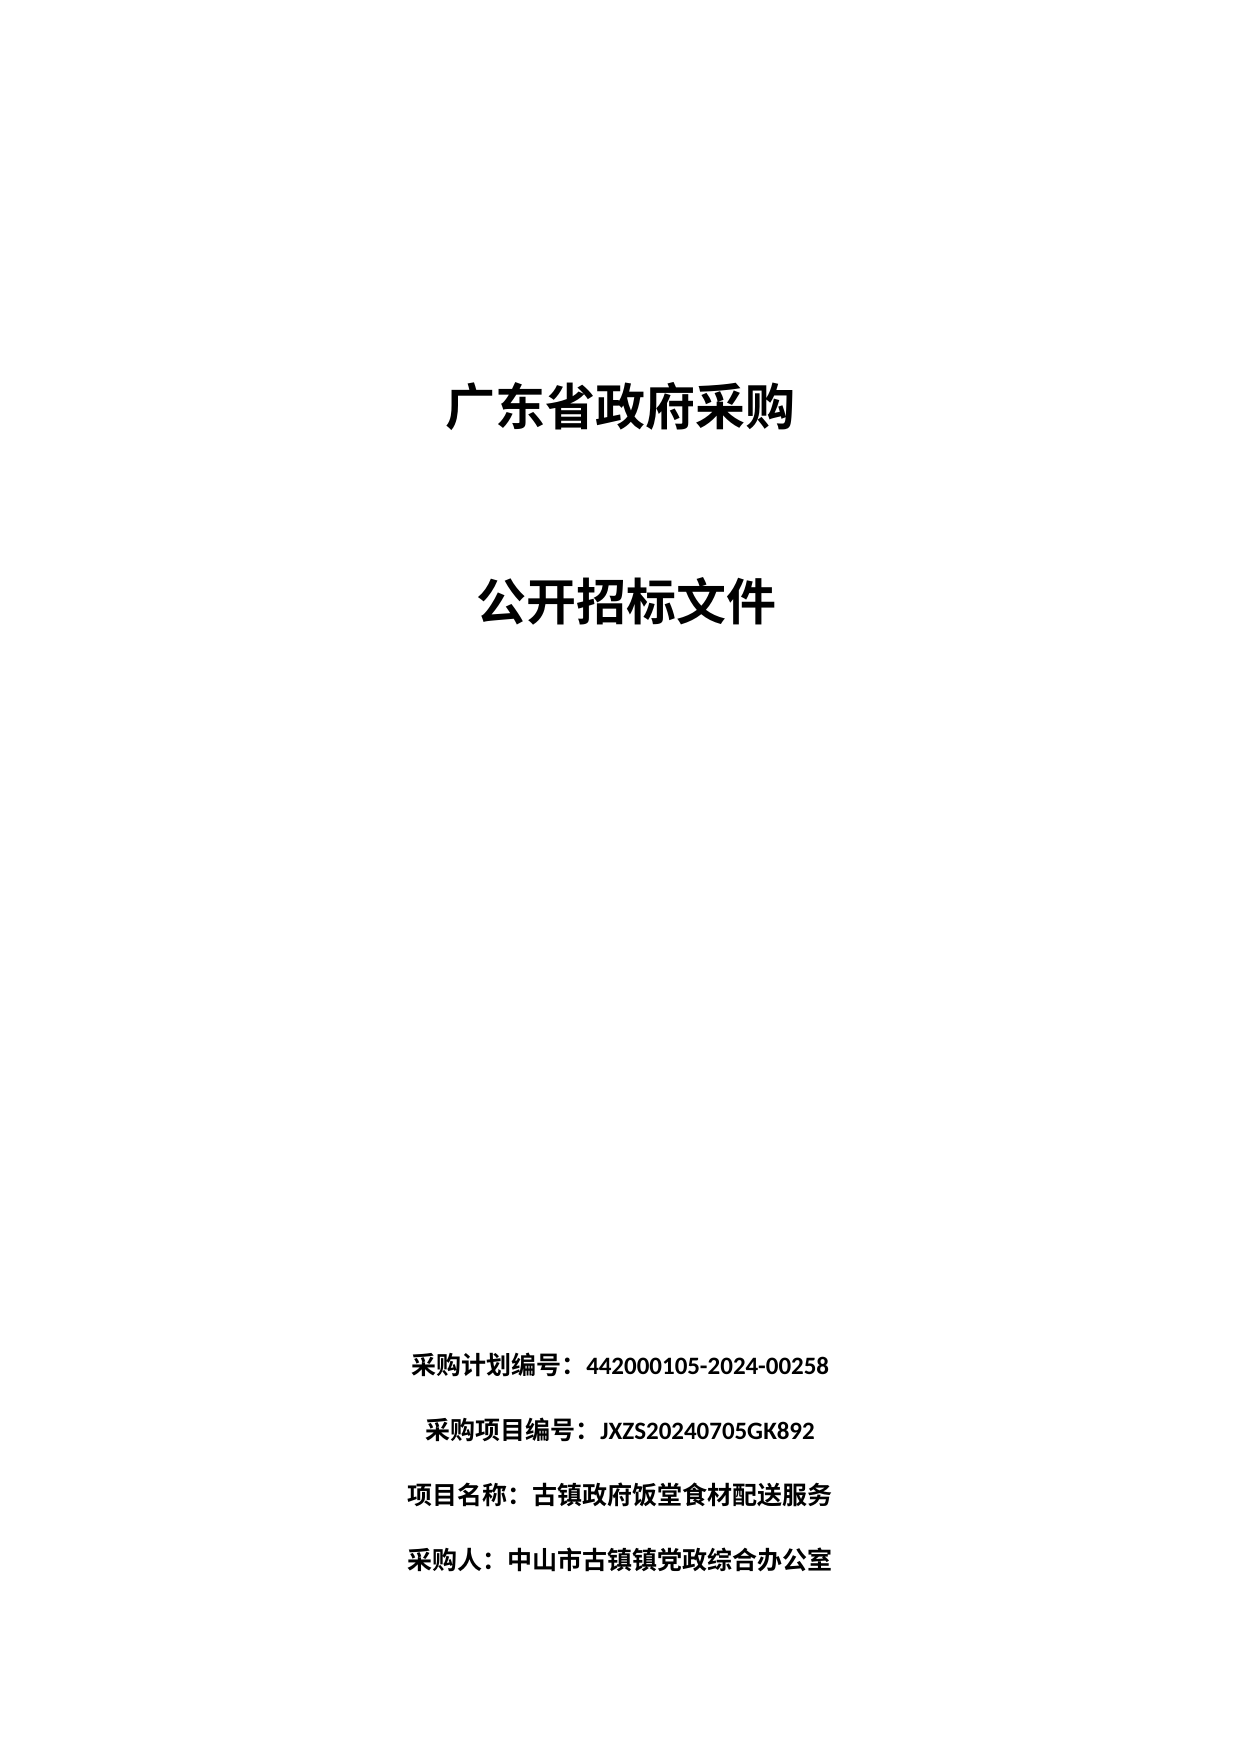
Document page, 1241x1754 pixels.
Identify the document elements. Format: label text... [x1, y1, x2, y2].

text 采购计划编号：442000105-2024-00258 [187, 1332, 1053, 1397]
text 采购人：中山市古镇镇党政综合办公室 [187, 1527, 1053, 1592]
text 广东省政府采购 [187, 357, 1053, 454]
text 项目名称：古镇政府饭堂食材配送服务 [187, 1462, 1053, 1527]
text 采购项目编号：JXZS20240705GK892 [187, 1397, 1053, 1462]
text 公开招标文件 [187, 552, 1053, 1332]
